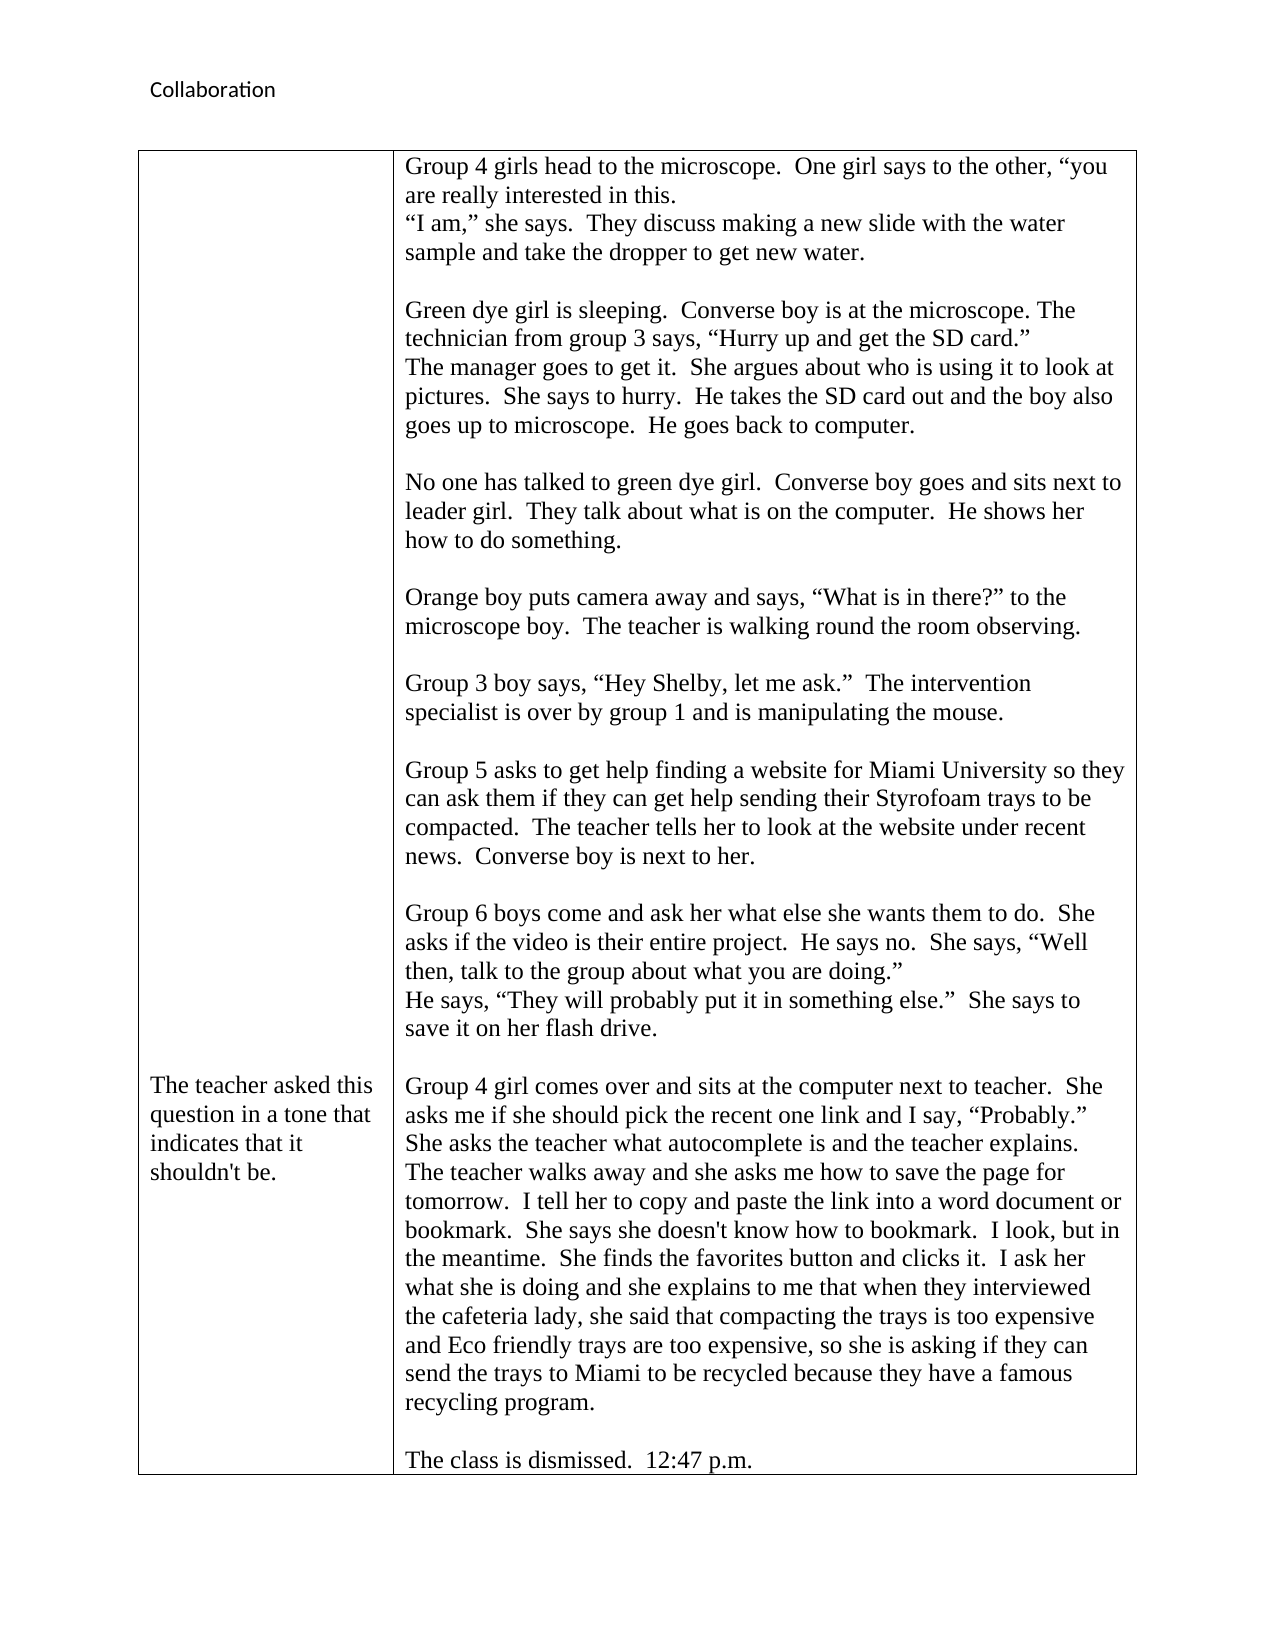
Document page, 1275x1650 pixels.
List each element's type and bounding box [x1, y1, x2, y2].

table_cell [139, 151, 393, 1473]
table_cell [394, 151, 1136, 1473]
